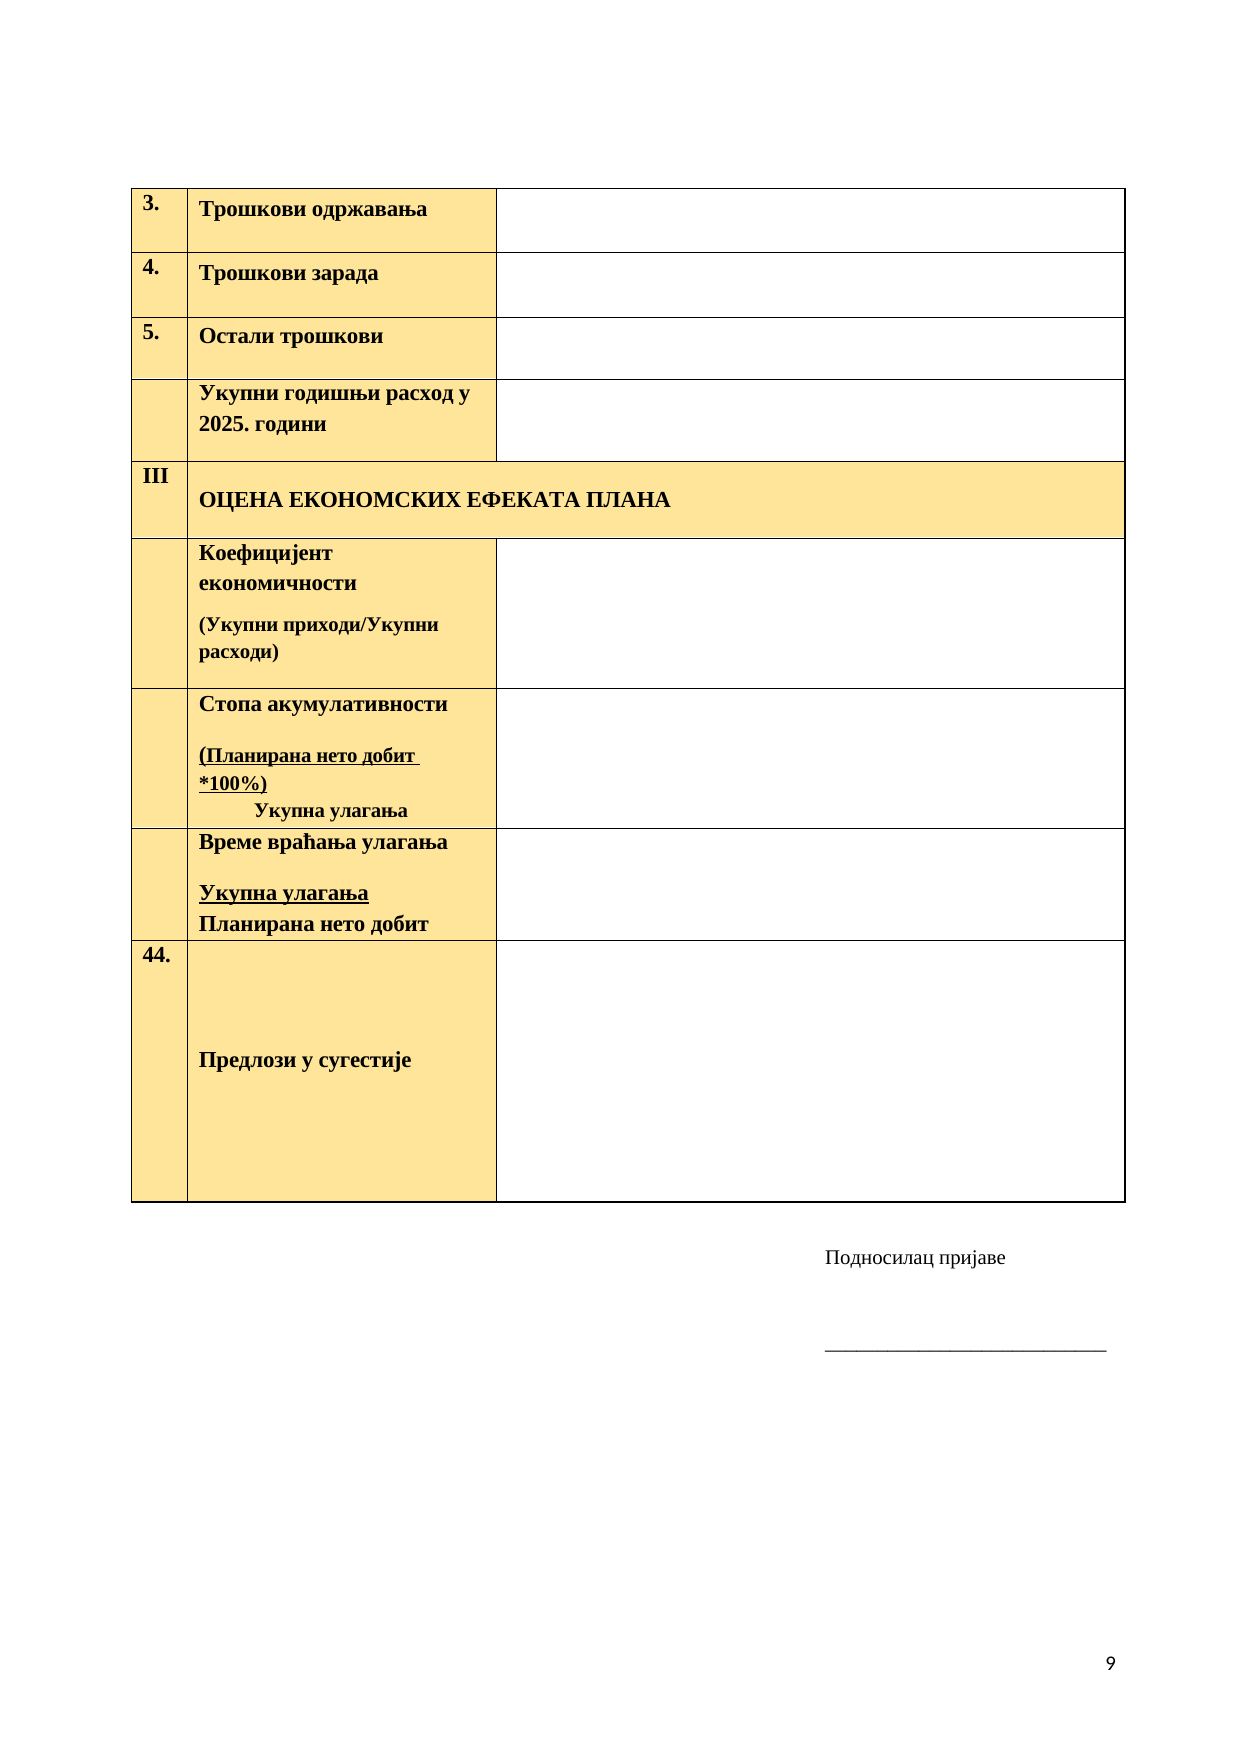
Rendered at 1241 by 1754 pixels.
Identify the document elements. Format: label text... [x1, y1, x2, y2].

table_cell III [132, 462, 187, 537]
table_cell [132, 539, 187, 688]
table_cell Коефицијент економичности (Укупни приходи/Укупни расходи) [188, 539, 496, 688]
table_cell Предлози у сугестије [188, 941, 496, 1201]
table_cell ОЦЕНА ЕКОНОМСКИХ ЕФЕКАТА ПЛАНА [188, 462, 1124, 537]
table_cell [132, 380, 187, 461]
table_cell [132, 689, 187, 827]
table_cell [497, 829, 1124, 940]
table_cell 4. [132, 253, 187, 317]
table_cell Остали трошкови [188, 318, 496, 378]
table_cell [497, 941, 1124, 1201]
table_cell Трошкови зарада [188, 253, 496, 317]
table_cell Време враћања улагања Укупна улагања Планирана нето добит [188, 829, 496, 940]
table_cell 44. [132, 941, 187, 1201]
table_cell Стопа акумулативности (Планирана нето добит *100%) Укупна улагања [188, 689, 496, 827]
table_cell [132, 829, 187, 940]
text Подносилац пријаве [150, 1245, 1116, 1269]
table_cell 3. [132, 189, 187, 252]
table_cell [497, 318, 1124, 378]
table_cell [497, 380, 1124, 461]
table_cell [497, 189, 1124, 252]
table_cell [497, 689, 1124, 827]
table_cell Трошкови одржавања [188, 189, 496, 252]
table_cell [497, 253, 1124, 317]
table_cell [497, 539, 1124, 688]
table_cell Укупни годишњи расход у 2025. години [188, 380, 496, 461]
text ___________________________ [150, 1330, 1116, 1354]
table_cell 5. [132, 318, 187, 378]
